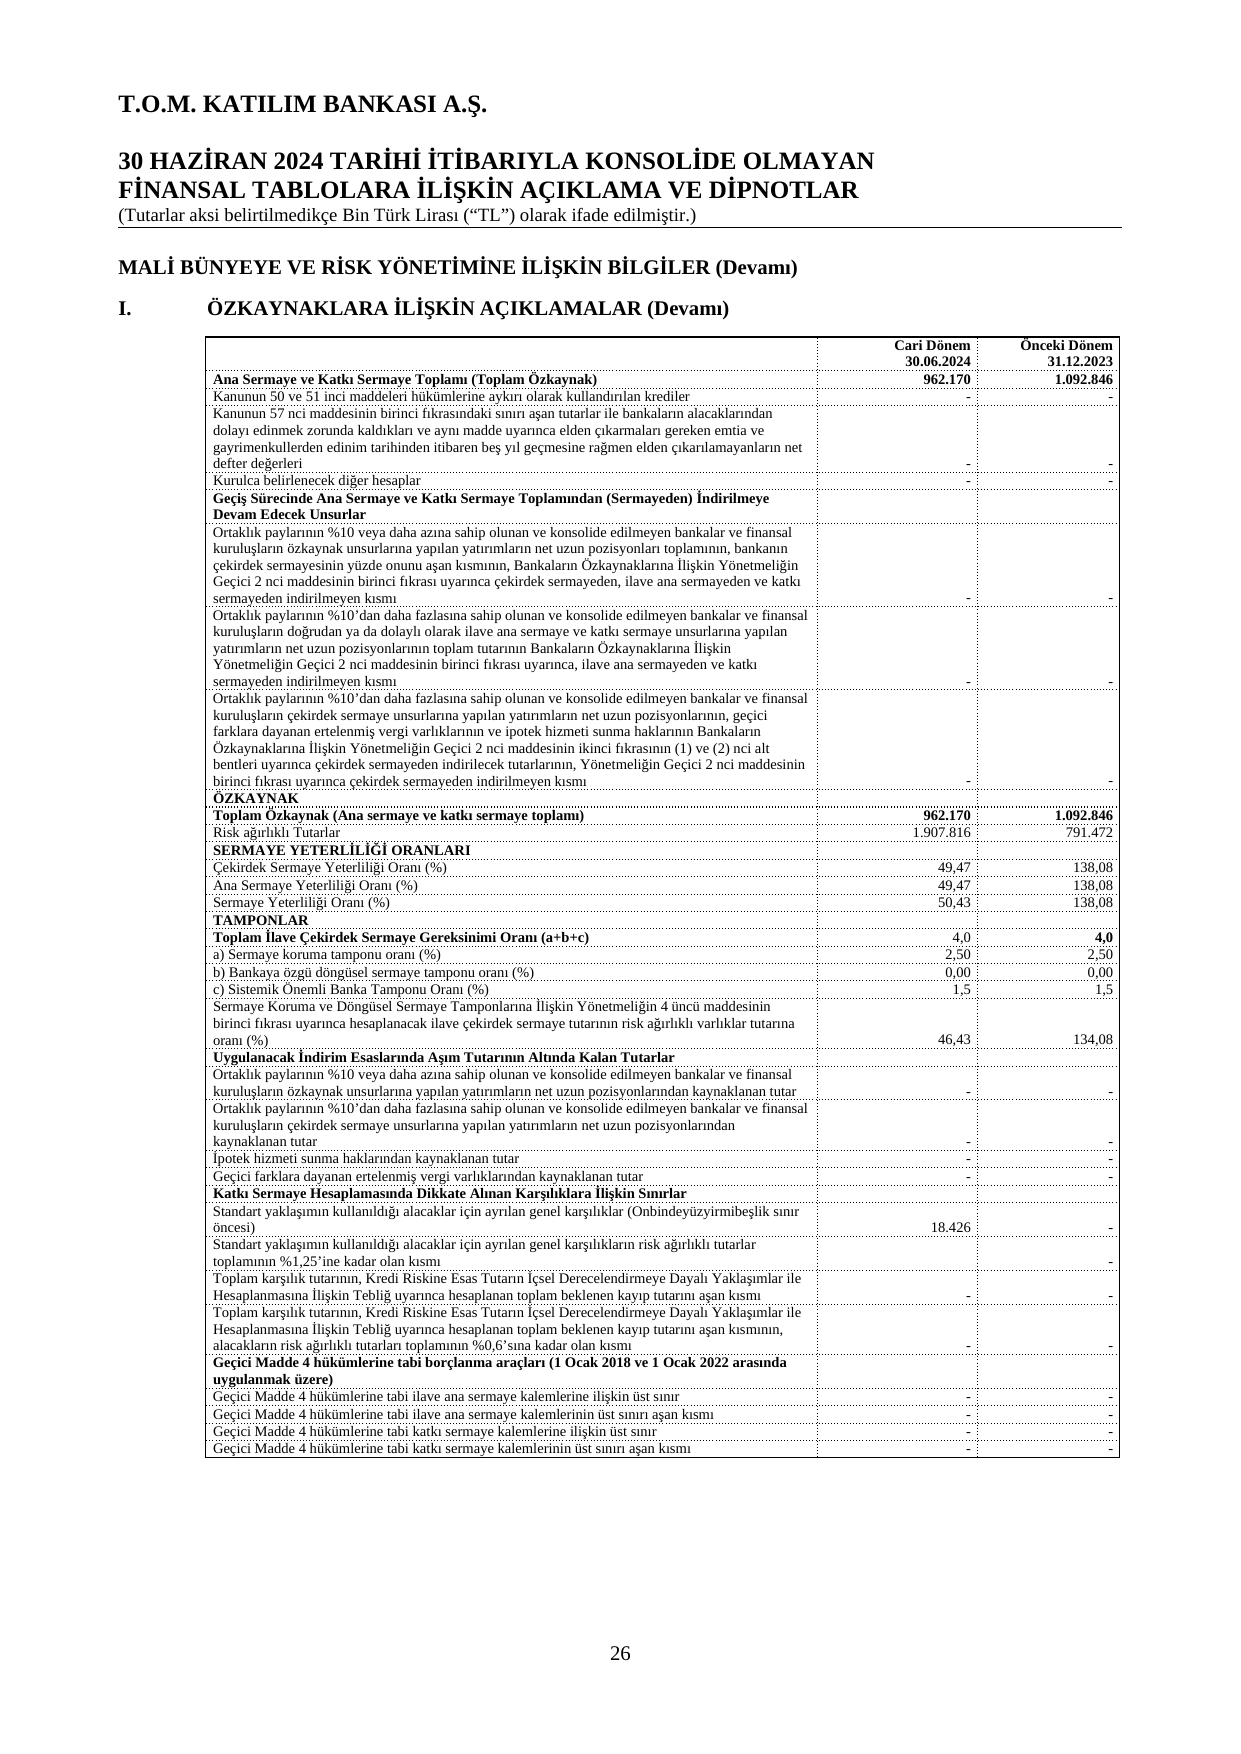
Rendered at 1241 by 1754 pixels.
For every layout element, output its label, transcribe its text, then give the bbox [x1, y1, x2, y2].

text MALİ BÜNYEYE VE RİSK YÖNETİMİNE İLİŞKİN BİLGİLER (Devamı) [118, 255, 1122, 279]
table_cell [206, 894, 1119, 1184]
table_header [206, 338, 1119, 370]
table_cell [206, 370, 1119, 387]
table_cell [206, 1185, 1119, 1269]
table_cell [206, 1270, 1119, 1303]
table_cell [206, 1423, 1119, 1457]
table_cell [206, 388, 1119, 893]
text I. ÖZKAYNAKLARA İLİŞKİN AÇIKLAMALAR (Devamı) [118, 296, 1122, 319]
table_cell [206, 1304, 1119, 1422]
